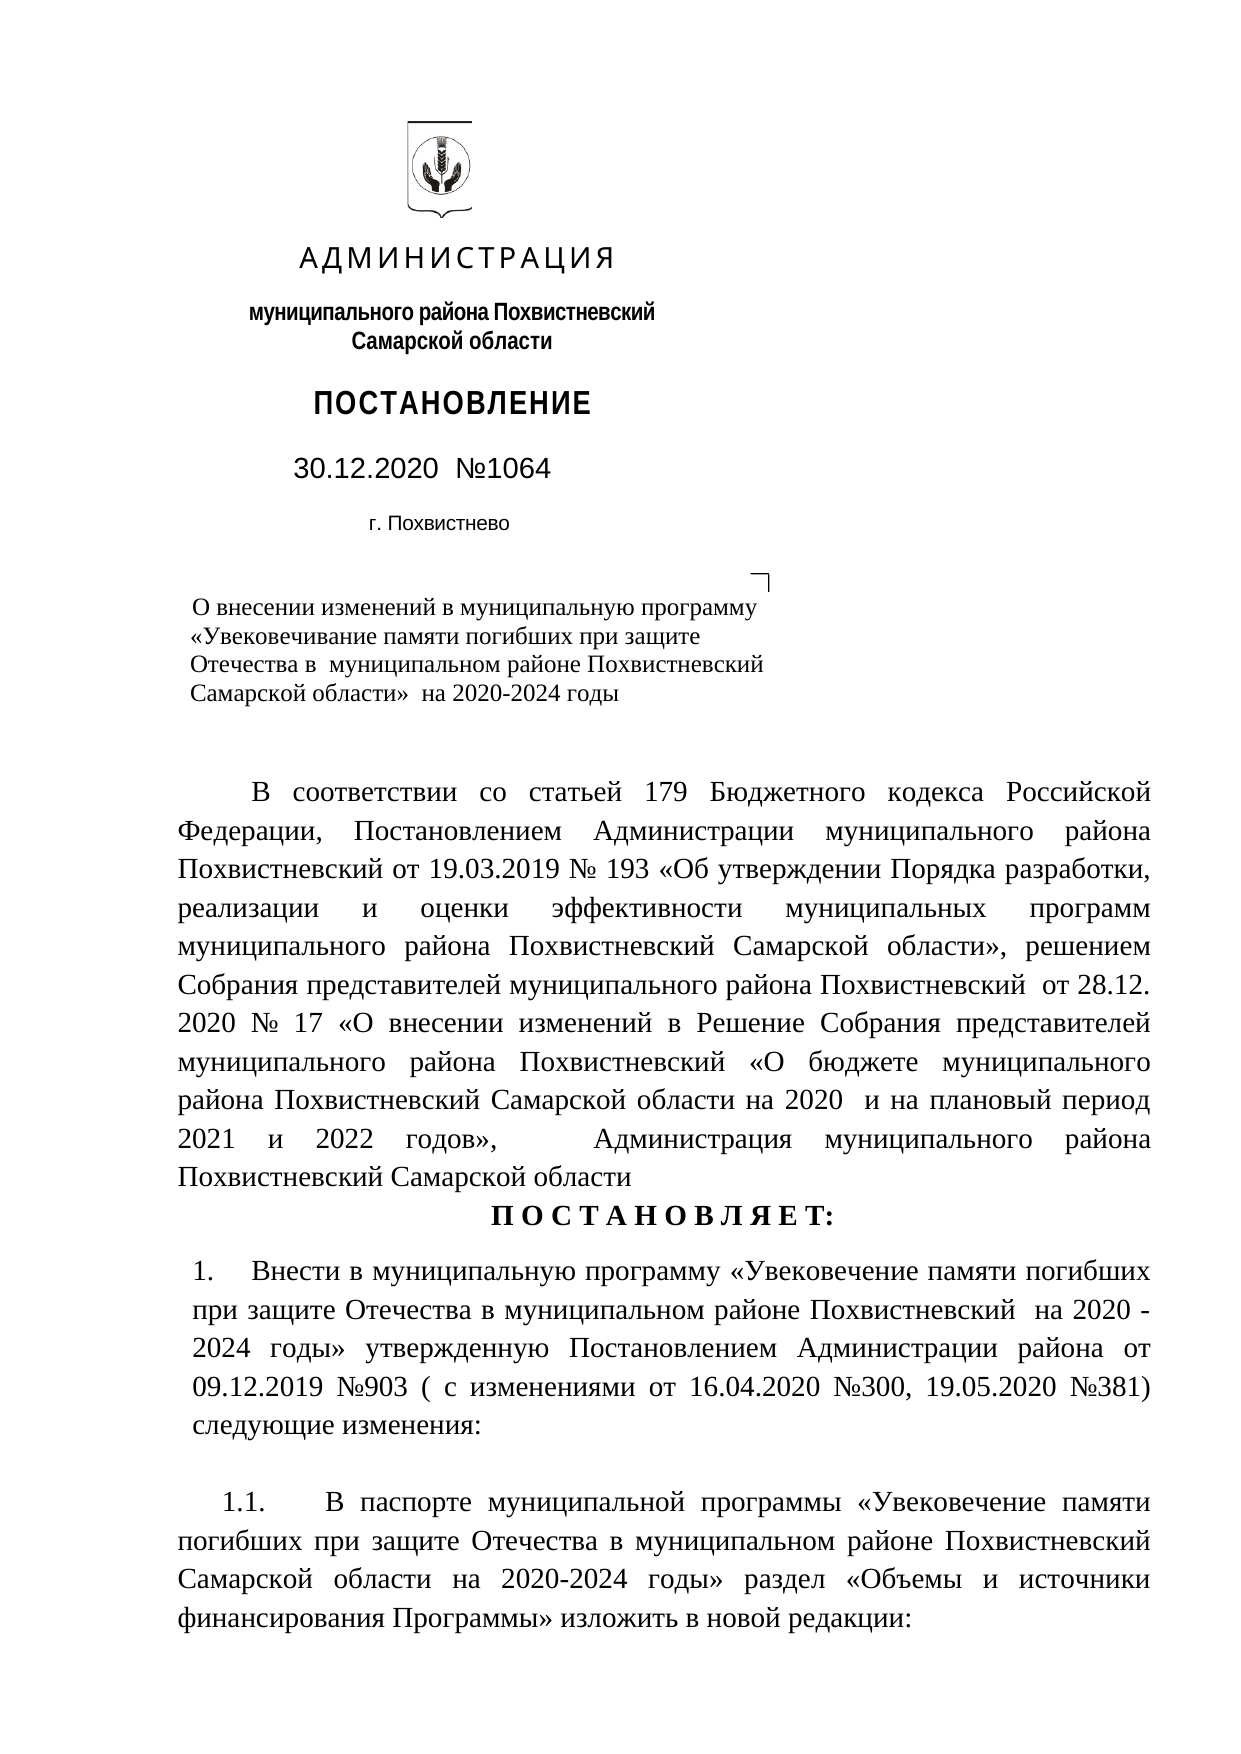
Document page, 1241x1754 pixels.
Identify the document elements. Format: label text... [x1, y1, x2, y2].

table_header АДМИНИСТРАЦИЯ муниципального района Похвистневский Самарской области ПОСТАНОВЛЕНИЕ 30.12.2020 №1064 г. Похвистнево [166, 118, 738, 592]
list В паспорте муниципальной программы «Увековечение памяти погибших при защите Отечества в муниципальном районе Похвистневский Самарской области на 2020-2024 годы» раздел «Объемы и источники финансирования Программы» изложить в новой редакции: [177, 1484, 1152, 1634]
text В соответствии со статьей 179 Бюджетного кодекса Российской Федерации, Постановлением Администрации муниципального района Похвистневский от 19.03.2019 № 193 «Об утверждении Порядка разработки, реализации и оценки эффективности муниципальных программ муниципального района Похвистневский Самарской области», решением Собрания представителей муниципального района Похвистневский от 28.12. 2020 № 17 «О внесении изменений в Решение Собрания представителей муниципального района Похвистневский «О бюджете муниципального района Похвистневский Самарской области на 2020 и на плановый период 2021 и 2022 годов», Администрация муниципального района Похвистневский Самарской области [177, 774, 1152, 1193]
list Внести в муниципальную программу «Увековечение памяти погибших при защите Отечества в муниципальном районе Похвистневский на 2020 - 2024 годы» утвержденную Постановлением Администрации района от 09.12.2019 №903 ( с изменениями от 16.04.2020 №300, 19.05.2020 №381) следующие изменения: [192, 1253, 1152, 1441]
picture [406, 121, 472, 216]
text Самарской области» на 2020-2024 годы [177, 678, 1152, 707]
text О внесении изменений в муниципальную программу [177, 592, 1152, 621]
text П О С Т А Н О В Л Я Е Т: [177, 1198, 1152, 1232]
text «Увековечивание памяти погибших при защите [177, 621, 1152, 649]
text Отечества в муниципальном районе Похвистневский [177, 649, 1152, 678]
